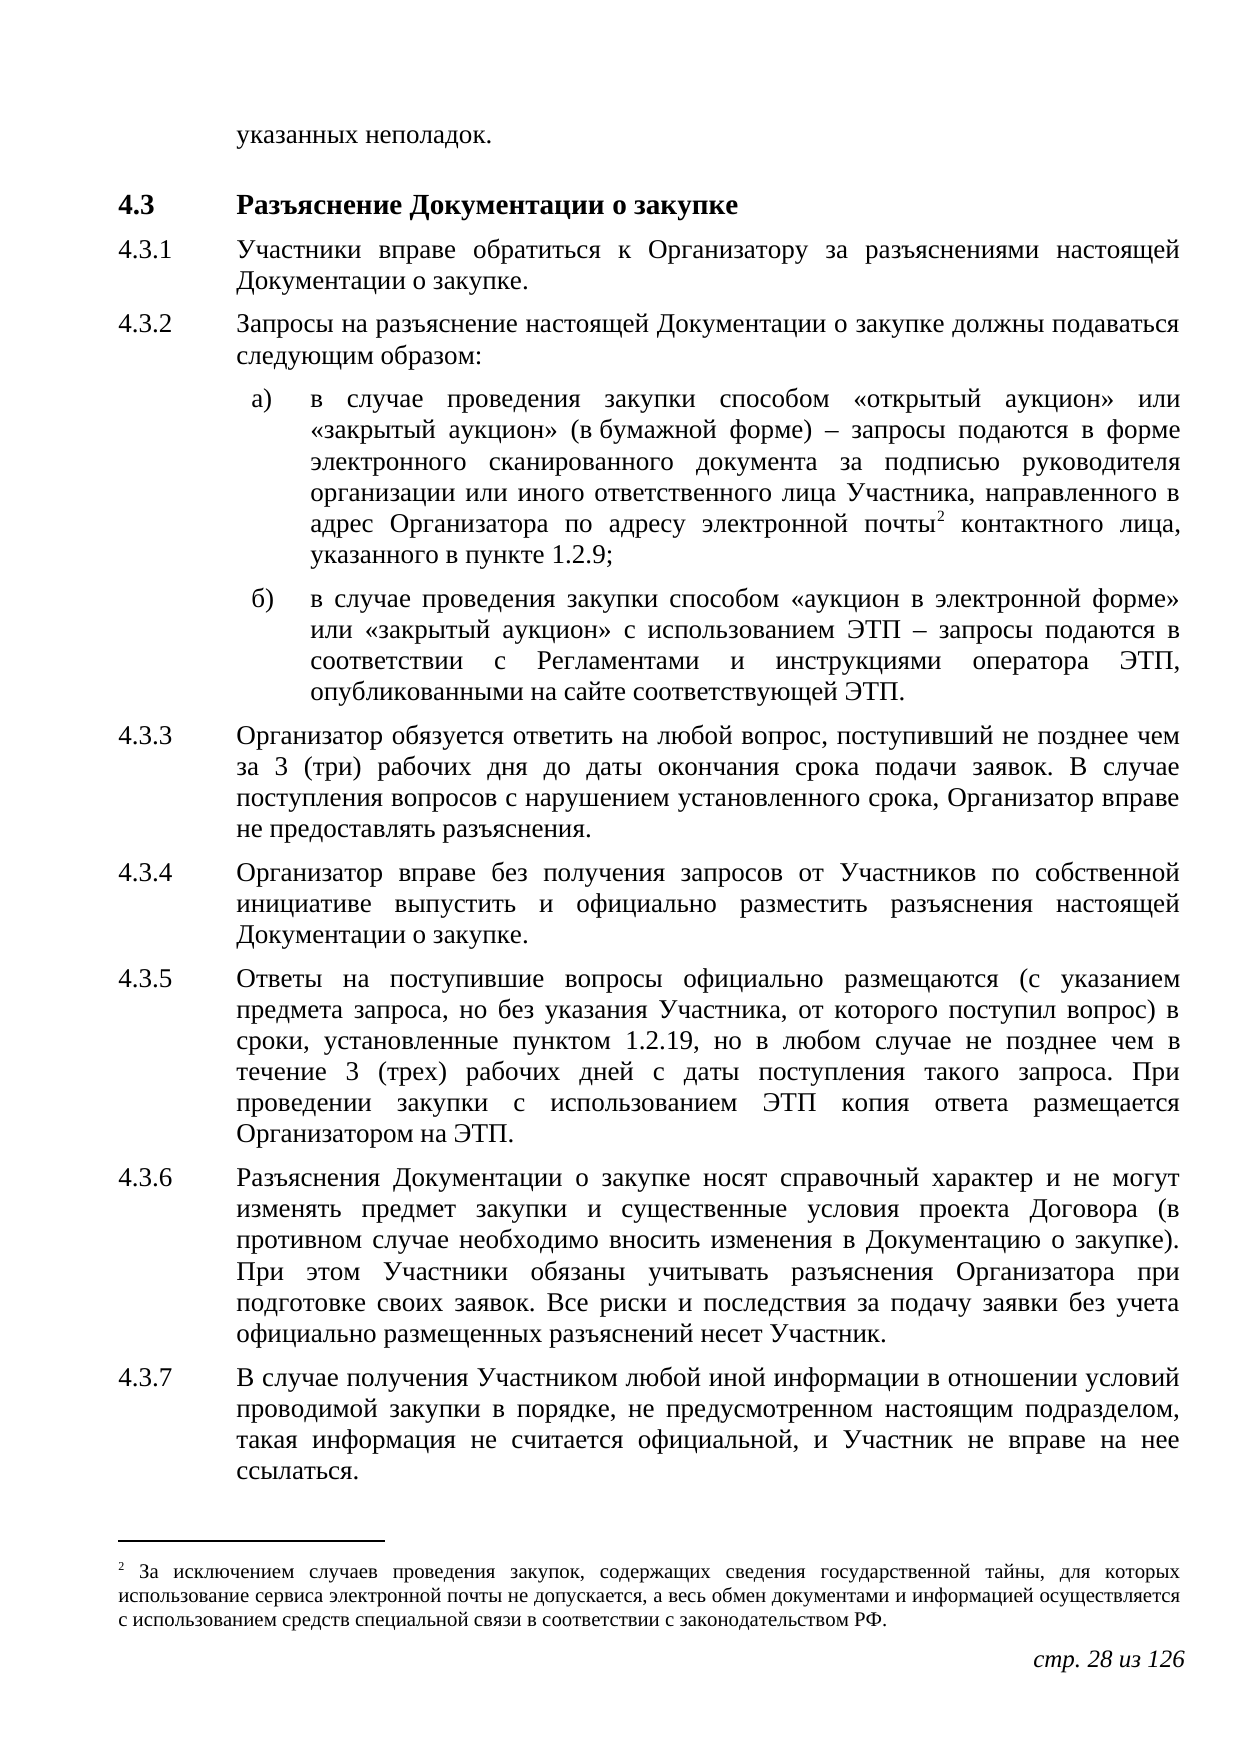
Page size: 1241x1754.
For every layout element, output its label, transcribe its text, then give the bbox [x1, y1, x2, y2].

text Разъяснения Документации о закупке носят справочный характер и не могут изменять предмет закупки и существенные условия проекта Договора (в противном случае необходимо вносить изменения в Документацию о закупке). При этом Участники обязаны учитывать разъяснения Организатора при подготовке своих заявок. Все риски и последствия за подачу заявки без учета официально размещенных разъяснений несет Участник. [118, 1161, 1181, 1348]
text Организатор вправе без получения запросов от Участников по собственной инициативе выпустить и официально разместить разъяснения настоящей Документации о закупке. [118, 856, 1181, 949]
subtitle Разъяснение Документации о закупке [118, 187, 1181, 220]
text Ответы на поступившие вопросы официально размещаются (с указанием предмета запроса, но без указания Участника, от которого поступил вопрос) в сроки, установленные пунктом 1.2.19, но в любом случае не позднее чем в течение 3 (трех) рабочих дней с даты поступления такого запроса. При проведении закупки с использованием ЭТП копия ответа размещается Организатором на ЭТП. [118, 962, 1181, 1149]
text в случае проведения закупки способом «аукцион в электронной форме» или «закрытый аукцион» с использованием ЭТП – запросы подаются в соответствии с Регламентами и инструкциями оператора ЭТП, опубликованными на сайте соответствующей ЭТП. [251, 582, 1181, 706]
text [118, 118, 1181, 149]
text В случае получения Участником любой иной информации в отношении условий проводимой закупки в порядке, не предусмотренном настоящим подразделом, такая информация не считается официальной, и Участник не вправе на нее ссылаться. [118, 1361, 1181, 1485]
text Участники вправе обратиться к Организатору за разъяснениями настоящей Документации о закупке. [118, 233, 1181, 295]
text Запросы на разъяснение настоящей Документации о закупке должны подаваться следующим образом: [118, 308, 1181, 370]
text Организатор обязуется ответить на любой вопрос, поступивший не позднее чем за 3 (три) рабочих дня до даты окончания срока подачи заявок. В случае поступления вопросов с нарушением установленного срока, Организатор вправе не предоставлять разъяснения. [118, 719, 1181, 843]
text в случае проведения закупки способом «открытый аукцион» или «закрытый аукцион» (в бумажной форме) – запросы подаются в форме электронного сканированного документа за подписью руководителя организации или иного ответственного лица Участника, направленного в адрес Организатора по адресу электронной почты контактного лица, указанного в пункте 1.2.9; [251, 382, 1181, 569]
